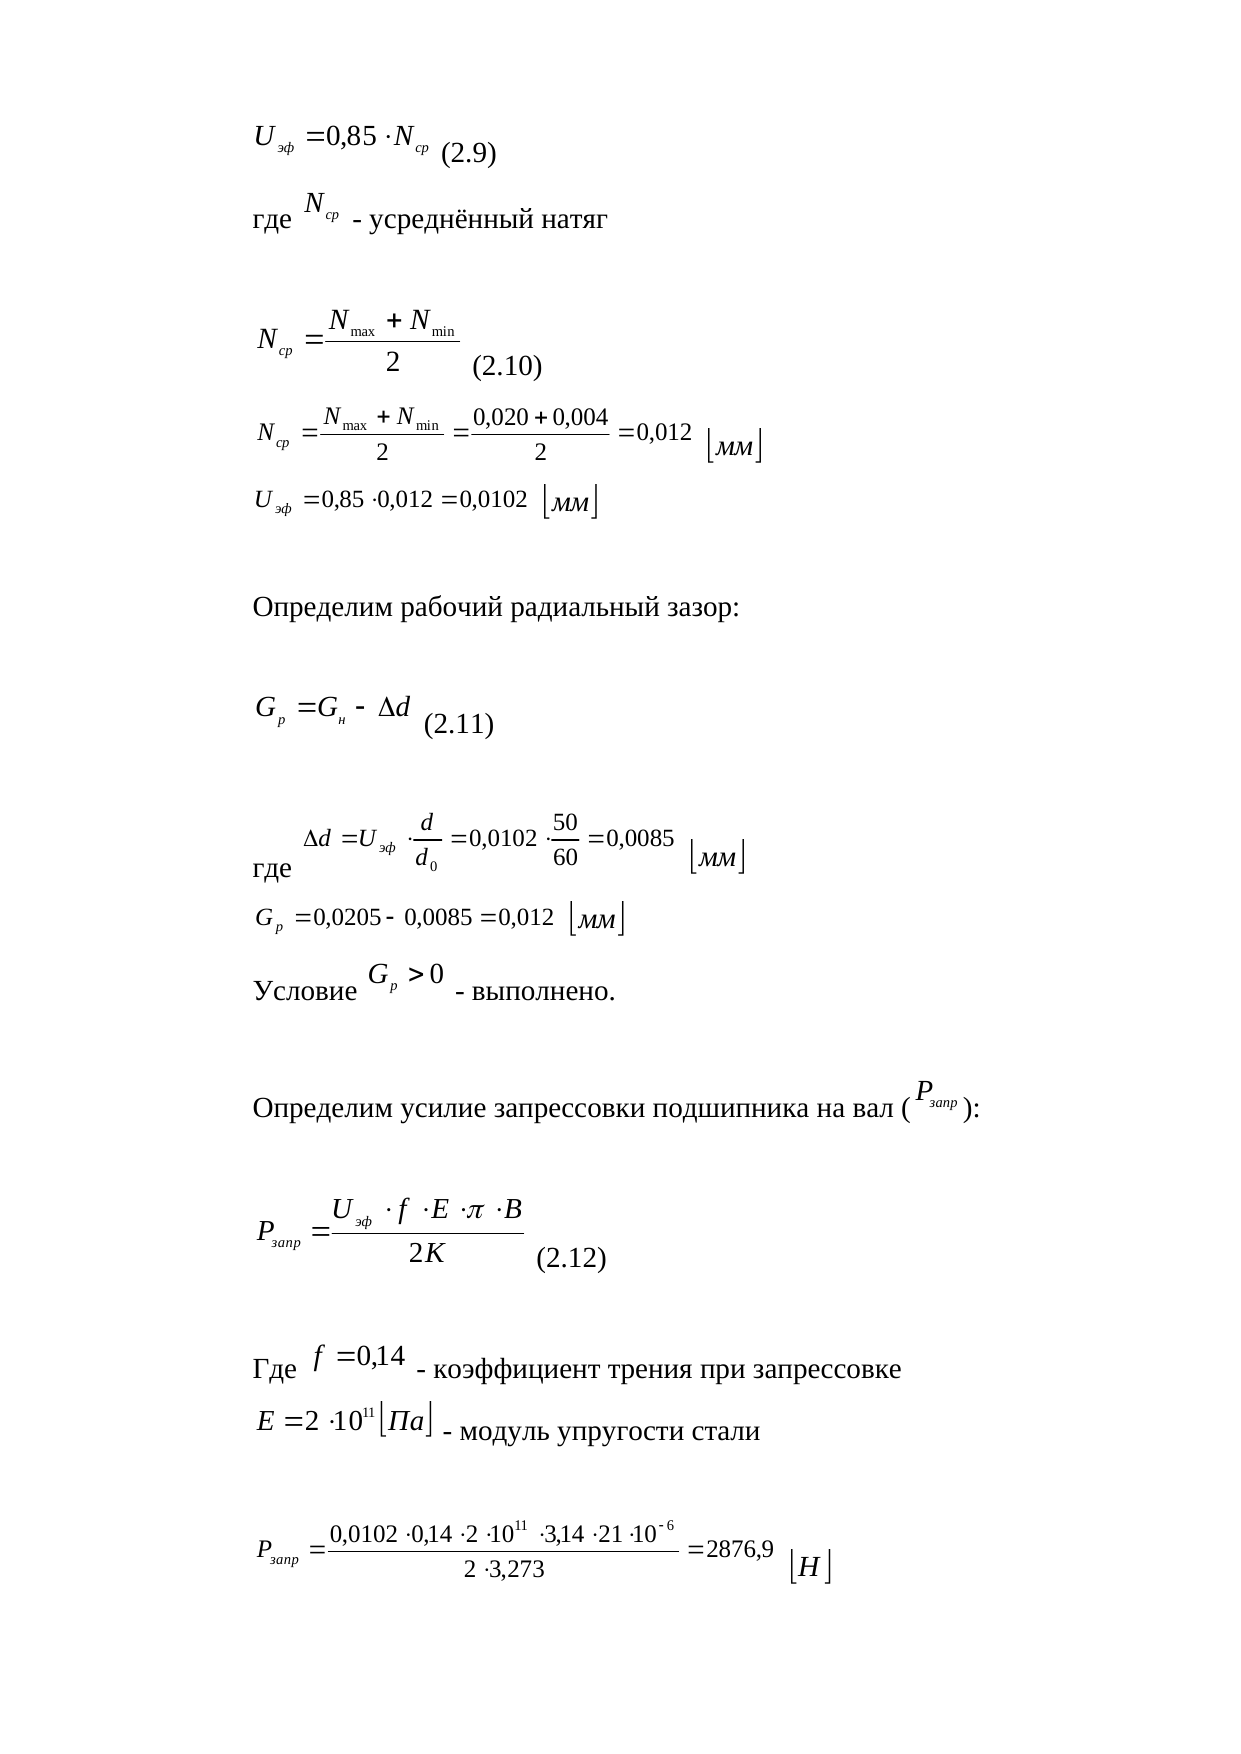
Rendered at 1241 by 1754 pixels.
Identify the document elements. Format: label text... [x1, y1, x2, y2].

text (2.10) [177, 302, 1152, 382]
text Определим усилие запрессовки подшипника на вал (): [177, 1073, 1152, 1123]
text Определим рабочий радиальный зазор: [177, 589, 1152, 623]
text где [177, 807, 1152, 883]
text Условие - выполнено. [177, 956, 1152, 1006]
text (2.12) [177, 1191, 1152, 1273]
text (2.9) [177, 118, 1152, 168]
text - модуль упругости стали [177, 1401, 1152, 1447]
text Где - коэффициент трения при запрессовке [177, 1341, 1152, 1384]
text (2.11) [177, 690, 1152, 740]
text где - усреднённый натяг [177, 185, 1152, 235]
